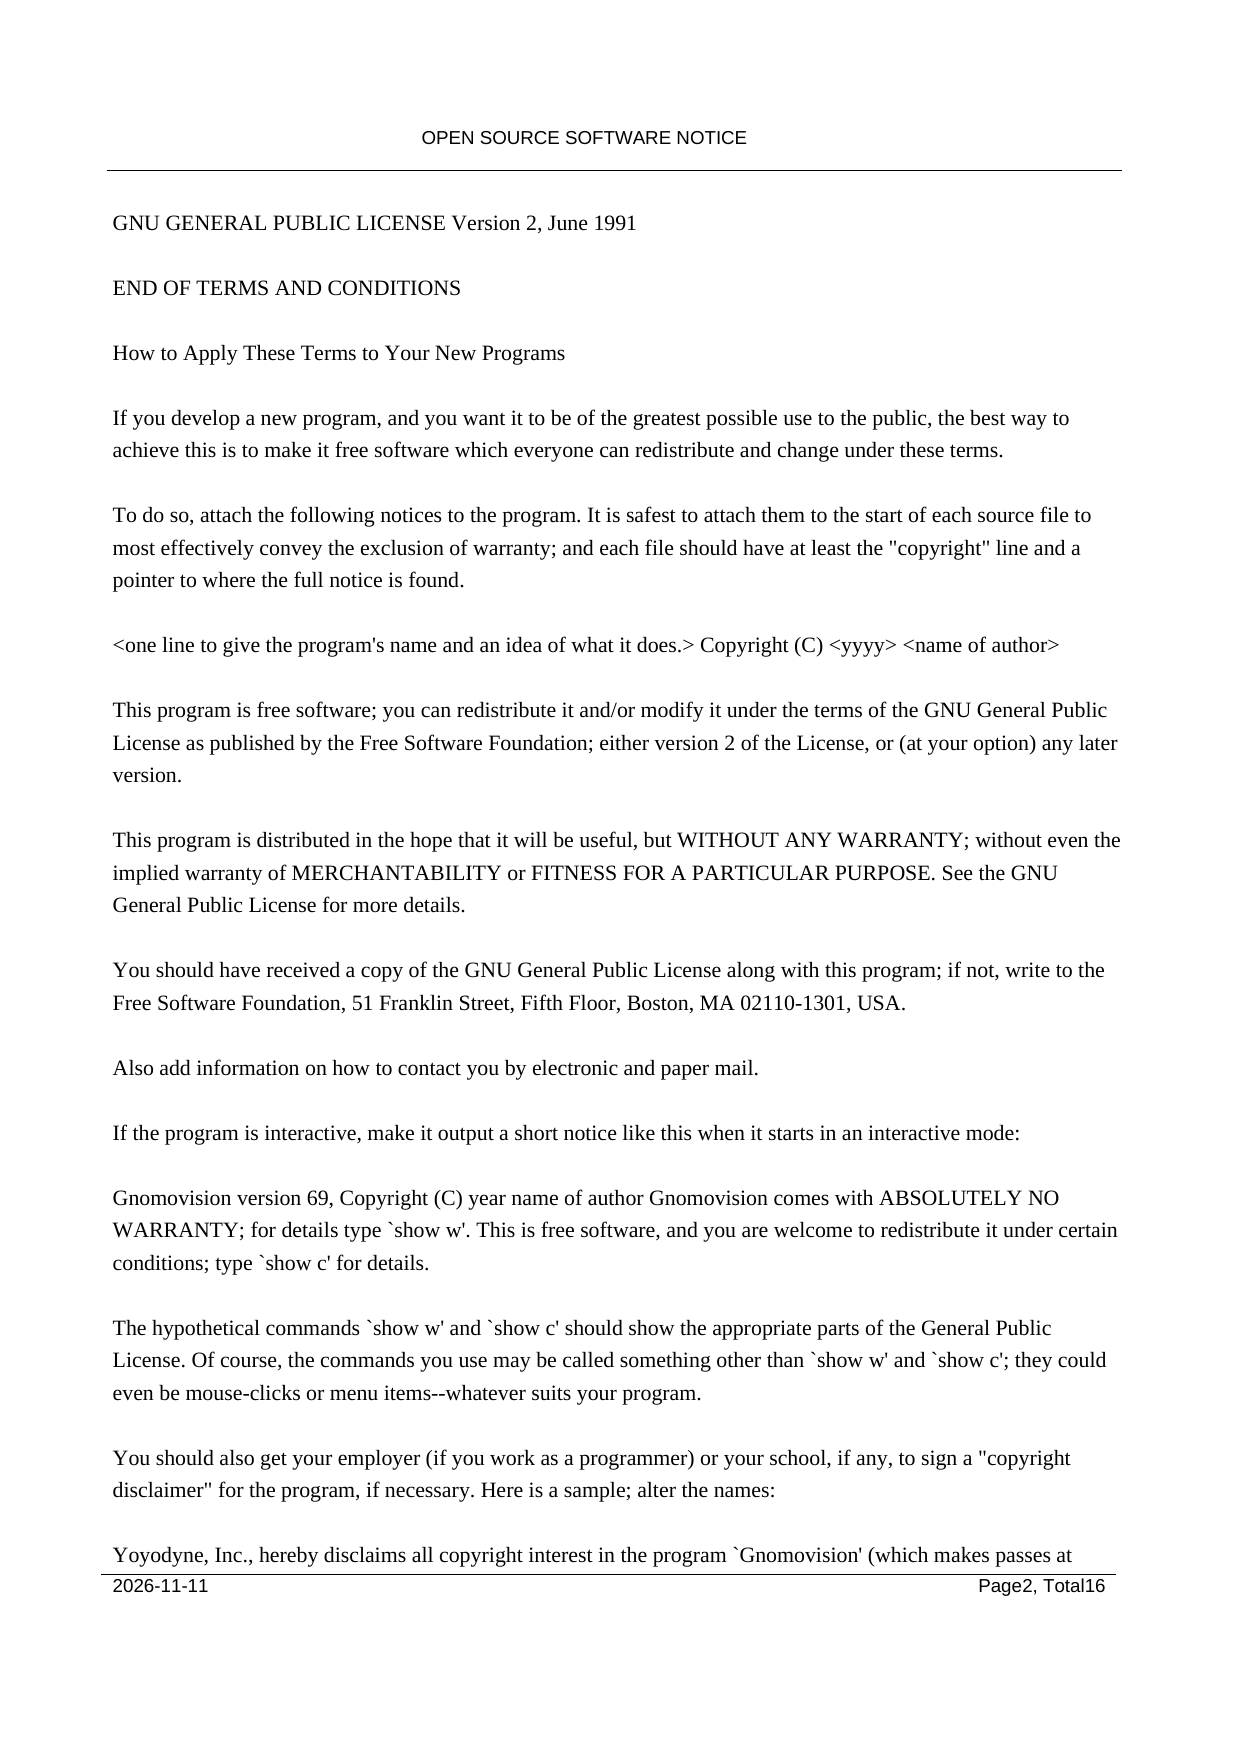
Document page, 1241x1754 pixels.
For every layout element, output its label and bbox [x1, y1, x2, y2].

text [112, 206, 1128, 1571]
